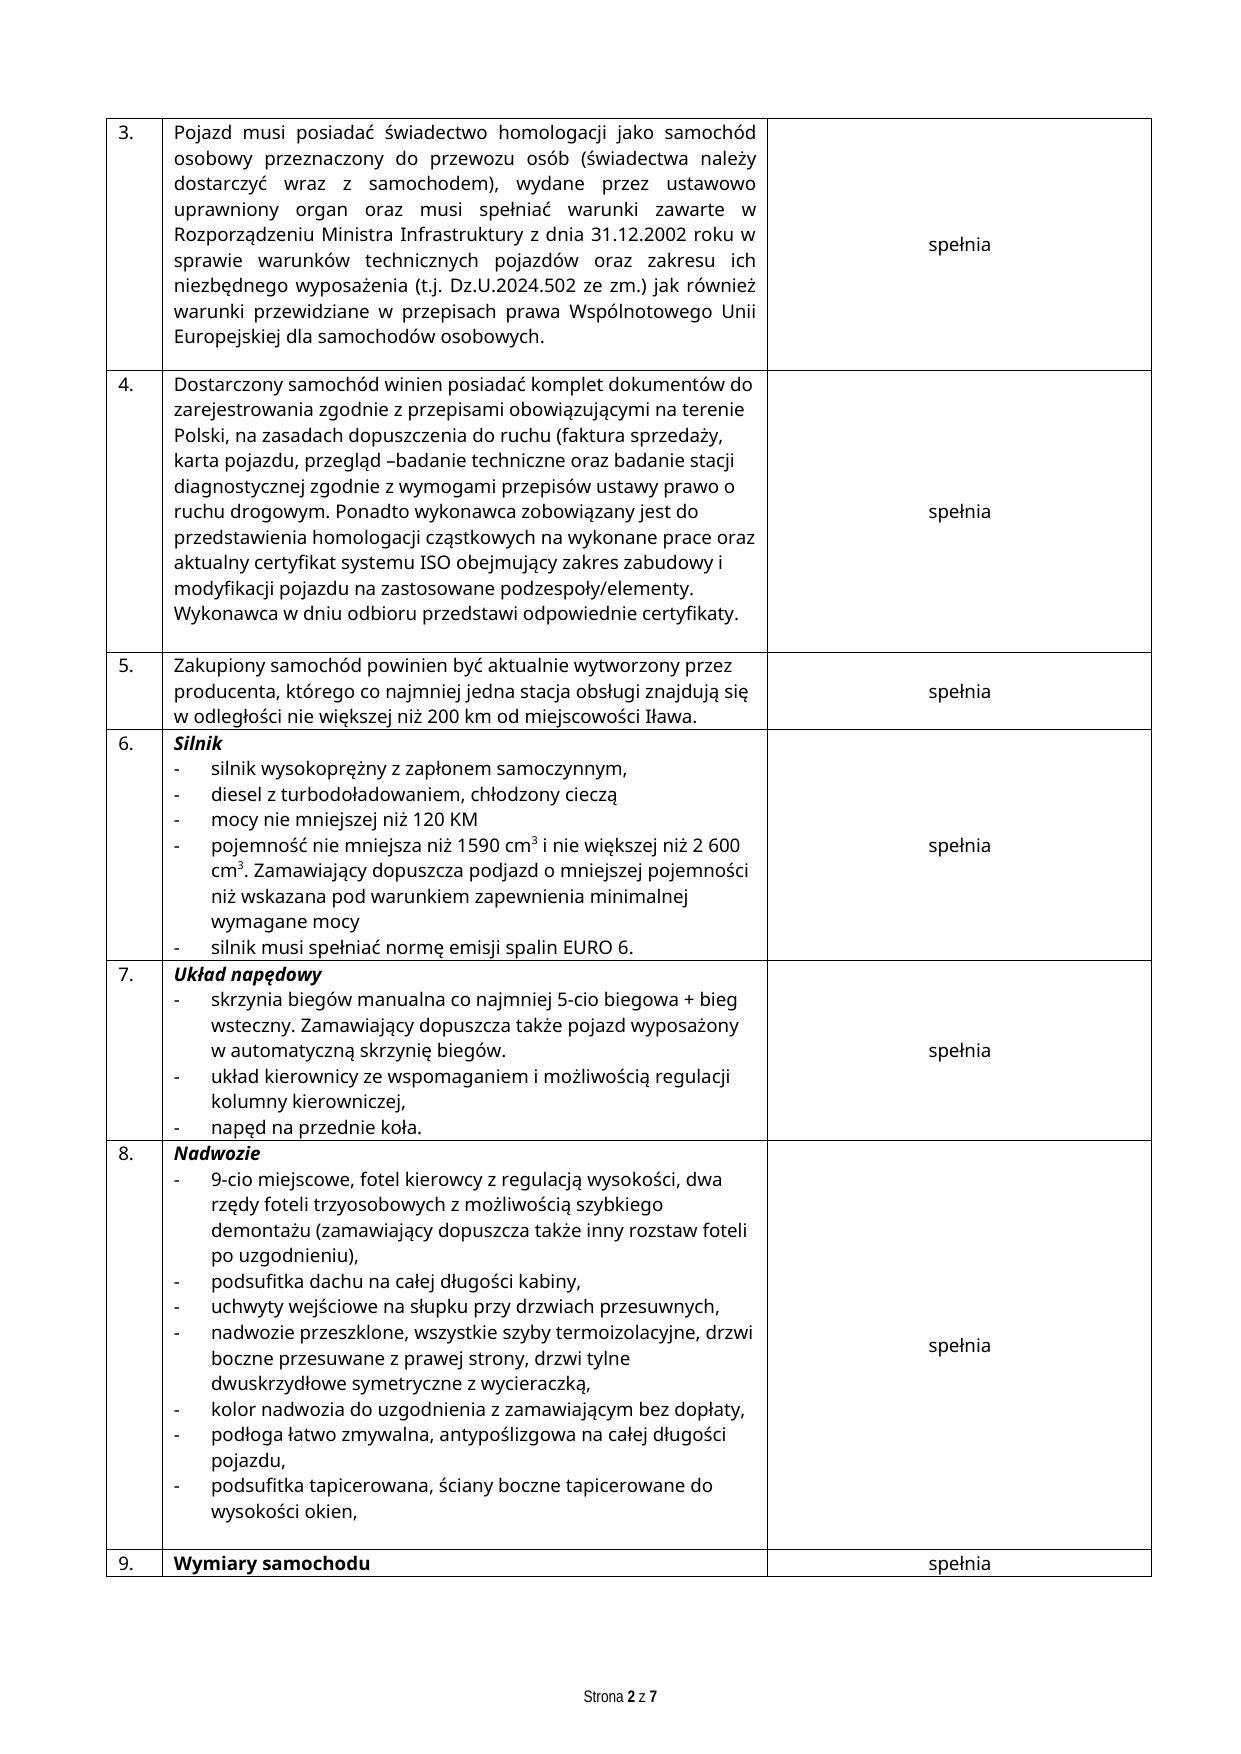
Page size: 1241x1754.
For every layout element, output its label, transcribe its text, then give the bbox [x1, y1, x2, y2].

table_cell Pojazd musi posiadać świadectwo homologacji jako samochód osobowy przeznaczony do przewozu osób (świadectwa należy dostarczyć wraz z samochodem), wydane przez ustawowo uprawniony organ oraz musi spełniać warunki zawarte w Rozporządzeniu Ministra Infrastruktury z dnia 31.12.2002 roku w sprawie warunków technicznych pojazdów oraz zakresu ich niezbędnego wyposażenia (t.j. Dz.U.2024.502 ze zm.) jak również warunki przewidziane w przepisach prawa Wspólnotowego Unii Europejskiej dla samochodów osobowych. [163, 119, 767, 370]
table_cell Dostarczony samochód winien posiadać komplet dokumentów do zarejestrowania zgodnie z przepisami obowiązującymi na terenie Polski, na zasadach dopuszczenia do ruchu (faktura sprzedaży, karta pojazdu, przegląd –badanie techniczne oraz badanie stacji diagnostycznej zgodnie z wymogami przepisów ustawy prawo o ruchu drogowym. Ponadto wykonawca zobowiązany jest do przedstawienia homologacji cząstkowych na wykonane prace oraz aktualny certyfikat systemu ISO obejmujący zakres zabudowy i modyfikacji pojazdu na zastosowane podzespoły/elementy. Wykonawca w dniu odbioru przedstawi odpowiednie certyfikaty. [163, 371, 767, 652]
table_cell Nadwozie 9-cio miejscowe, fotel kierowcy z regulacją wysokości, dwa rzędy foteli trzyosobowych z możliwością szybkiego demontażu (zamawiający dopuszcza także inny rozstaw foteli po uzgodnieniu), podsufitka dachu na całej długości kabiny, uchwyty wejściowe na słupku przy drzwiach przesuwnych, nadwozie przeszklone, wszystkie szyby termoizolacyjne, drzwi boczne przesuwane z prawej strony, drzwi tylne dwuskrzydłowe symetryczne z wycieraczką, kolor nadwozia do uzgodnienia z zamawiającym bez dopłaty, podłoga łatwo zmywalna, antypoślizgowa na całej długości pojazdu, podsufitka tapicerowana, ściany boczne tapicerowane do wysokości okien, [163, 1141, 767, 1549]
table_cell Zakupiony samochód powinien być aktualnie wytworzony przez producenta, którego co najmniej jedna stacja obsługi znajdują się w odległości nie większej niż 200 km od miejscowości Iława. [163, 653, 767, 729]
table_cell spełnia [768, 119, 1151, 370]
table_cell [107, 961, 162, 1139]
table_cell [163, 1550, 767, 1576]
table_cell spełnia [768, 371, 1151, 652]
table_cell spełnia [768, 730, 1151, 960]
table_cell spełnia [768, 961, 1151, 1139]
table_cell Silnik silnik wysokoprężny z zapłonem samoczynnym, diesel z turbodoładowaniem, chłodzony cieczą mocy nie mniejszej niż 120 KM pojemność nie mniejsza niż 1590 cm3 i nie większej niż 2 600 cm3. Zamawiający dopuszcza podjazd o mniejszej pojemności niż wskazana pod warunkiem zapewnienia minimalnej wymagane mocy silnik musi spełniać normę emisji spalin EURO 6. [163, 730, 767, 960]
table_cell [107, 371, 162, 652]
table_cell Układ napędowy skrzynia biegów manualna co najmniej 5-cio biegowa + bieg wsteczny. Zamawiający dopuszcza także pojazd wyposażony w automatyczną skrzynię biegów. układ kierownicy ze wspomaganiem i możliwością regulacji kolumny kierowniczej, napęd na przednie koła. [163, 961, 767, 1139]
table_cell [107, 119, 162, 370]
table_cell [107, 730, 162, 960]
table_cell [107, 1550, 162, 1576]
table_cell [107, 653, 162, 729]
table_cell spełnia [768, 653, 1151, 729]
table_cell spełnia [768, 1550, 1151, 1576]
table_cell [107, 1141, 162, 1549]
table_cell spełnia [768, 1141, 1151, 1549]
